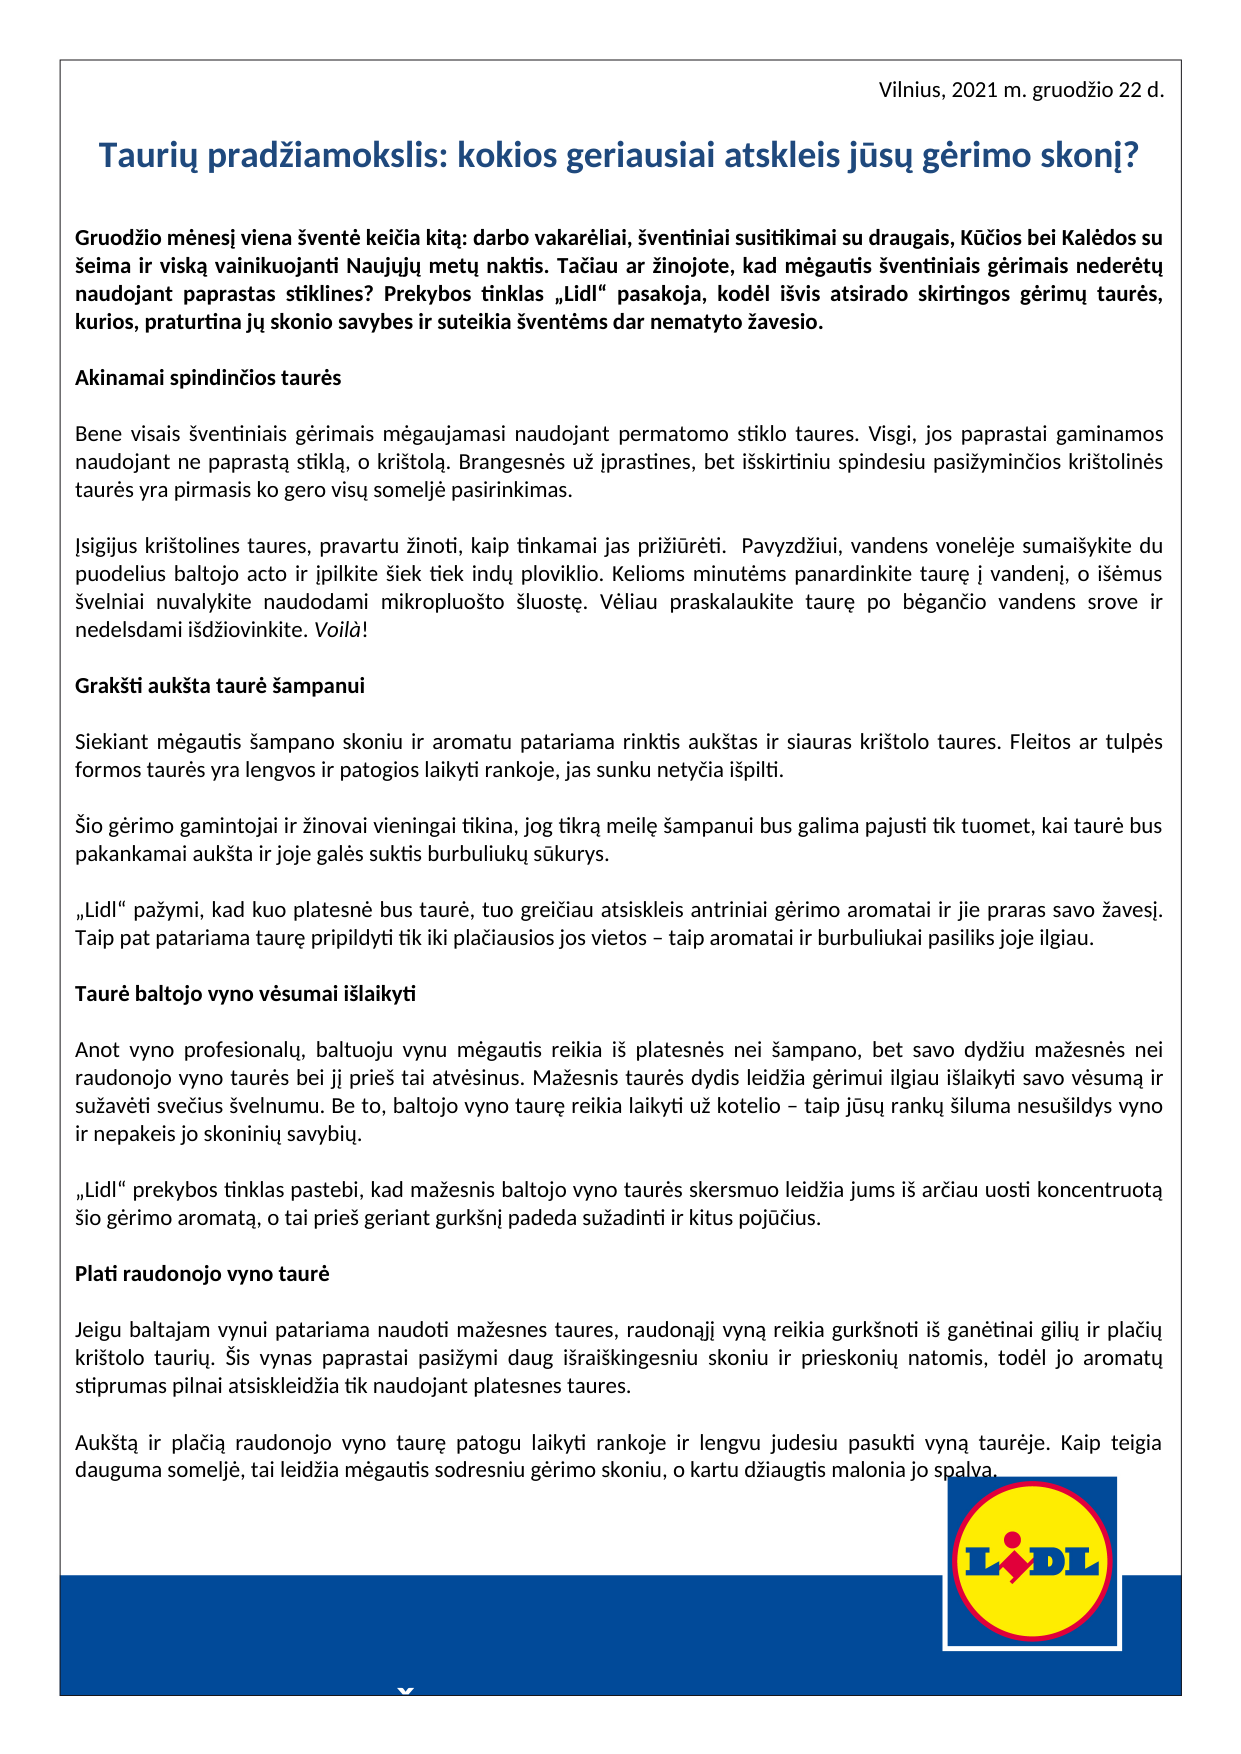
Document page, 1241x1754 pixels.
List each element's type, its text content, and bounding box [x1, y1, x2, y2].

text Vilnius, 2021 m. gruodžio 22 d. [75, 75, 1165, 103]
text Taurė baltojo vyno vėsumai išlaikyti [75, 979, 1165, 1007]
text „Lidl“ pažymi, kad kuo platesnė bus taurė, tuo greičiau atsiskleis antriniai gėrimo aromatai ir jie praras savo žavesį. Taip pat patariama taurę pripildyti tik iki plačiausios jos vietos – taip aromatai ir burbuliukai pasiliks joje ilgiau. [75, 895, 1165, 951]
picture [0, 0, 1241, 1754]
text Aukštą ir plačią raudonojo vyno taurę patogu laikyti rankoje ir lengvu judesiu pasukti vyną taurėje. Kaip teigia dauguma someljė, tai leidžia mėgautis sodresniu gėrimo skoniu, o kartu džiaugtis malonia jo spalva. [75, 1428, 1165, 1484]
text Jeigu baltajam vynui patariama naudoti mažesnes taures, raudonąjį vyną reikia gurkšnoti iš ganėtinai gilių ir plačių krištolo taurių. Šis vynas paprastai pasižymi daug išraiškingesniu skoniu ir prieskonių natomis, todėl jo aromatų stiprumas pilnai atsiskleidžia tik naudojant platesnes taures. [75, 1316, 1165, 1399]
text Įsigijus krištolines taures, pravartu žinoti, kaip tinkamai jas prižiūrėti. Pavyzdžiui, vandens vonelėje sumaišykite du puodelius baltojo acto ir įpilkite šiek tiek indų ploviklio. Kelioms minutėms panardinkite taurę į vandenį, o išėmus švelniai nuvalykite naudodami mikropluošto šluostę. Vėliau praskalaukite taurę po bėgančio vandens srove ir nedelsdami išdžiovinkite. Voilà! [75, 531, 1165, 643]
text Bene visais šventiniais gėrimais mėgaujamasi naudojant permatomo stiklo taures. Visgi, jos paprastai gaminamos naudojant ne paprastą stiklą, o krištolą. Brangesnės už įprastines, bet išskirtiniu spindesiu pasižyminčios krištolinės taurės yra pirmasis ko gero visų someljė pasirinkimas. [75, 419, 1165, 503]
text Gruodžio mėnesį viena šventė keičia kitą: darbo vakarėliai, šventiniai susitikimai su draugais, Kūčios bei Kalėdos su šeima ir viską vainikuojanti Naujųjų metų naktis. Tačiau ar žinojote, kad mėgautis šventiniais gėrimais nederėtų naudojant paprastas stiklines? Prekybos tinklas „Lidl“ pasakoja, kodėl išvis atsirado skirtingos gėrimų taurės, kurios, praturtina jų skonio savybes ir suteikia šventėms dar nematyto žavesio. [75, 223, 1165, 335]
text Anot vyno profesionalų, baltuoju vynu mėgautis reikia iš platesnės nei šampano, bet savo dydžiu mažesnės nei raudonojo vyno taurės bei jį prieš tai atvėsinus. Mažesnis taurės dydis leidžia gėrimui ilgiau išlaikyti savo vėsumą ir sužavėti svečius švelnumu. Be to, baltojo vyno taurę reikia laikyti už kotelio – taip jūsų rankų šiluma nesušildys vyno ir nepakeis jo skoninių savybių. [75, 1035, 1165, 1147]
text Plati raudonojo vyno taurė [75, 1259, 1165, 1287]
text Taurių pradžiamokslis: kokios geriausiai atskleis jūsų gėrimo skonį? [75, 131, 1165, 177]
text Akinamai spindinčios taurės [75, 363, 1165, 391]
text Šio gėrimo gamintojai ir žinovai vieningai tikina, jog tikrą meilę šampanui bus galima pajusti tik tuomet, kai taurė bus pakankamai aukšta ir joje galės suktis burbuliukų sūkurys. [75, 811, 1165, 867]
text Siekiant mėgautis šampano skoniu ir aromatu patariama rinktis aukštas ir siauras krištolo taures. Fleitos ar tulpės formos taurės yra lengvos ir patogios laikyti rankoje, jas sunku netyčia išpilti. [75, 727, 1165, 783]
text Grakšti aukšta taurė šampanui [75, 671, 1165, 699]
text „Lidl“ prekybos tinklas pastebi, kad mažesnis baltojo vyno taurės skersmuo leidžia jums iš arčiau uosti koncentruotą šio gėrimo aromatą, o tai prieš geriant gurkšnį padeda sužadinti ir kitus pojūčius. [75, 1175, 1165, 1231]
